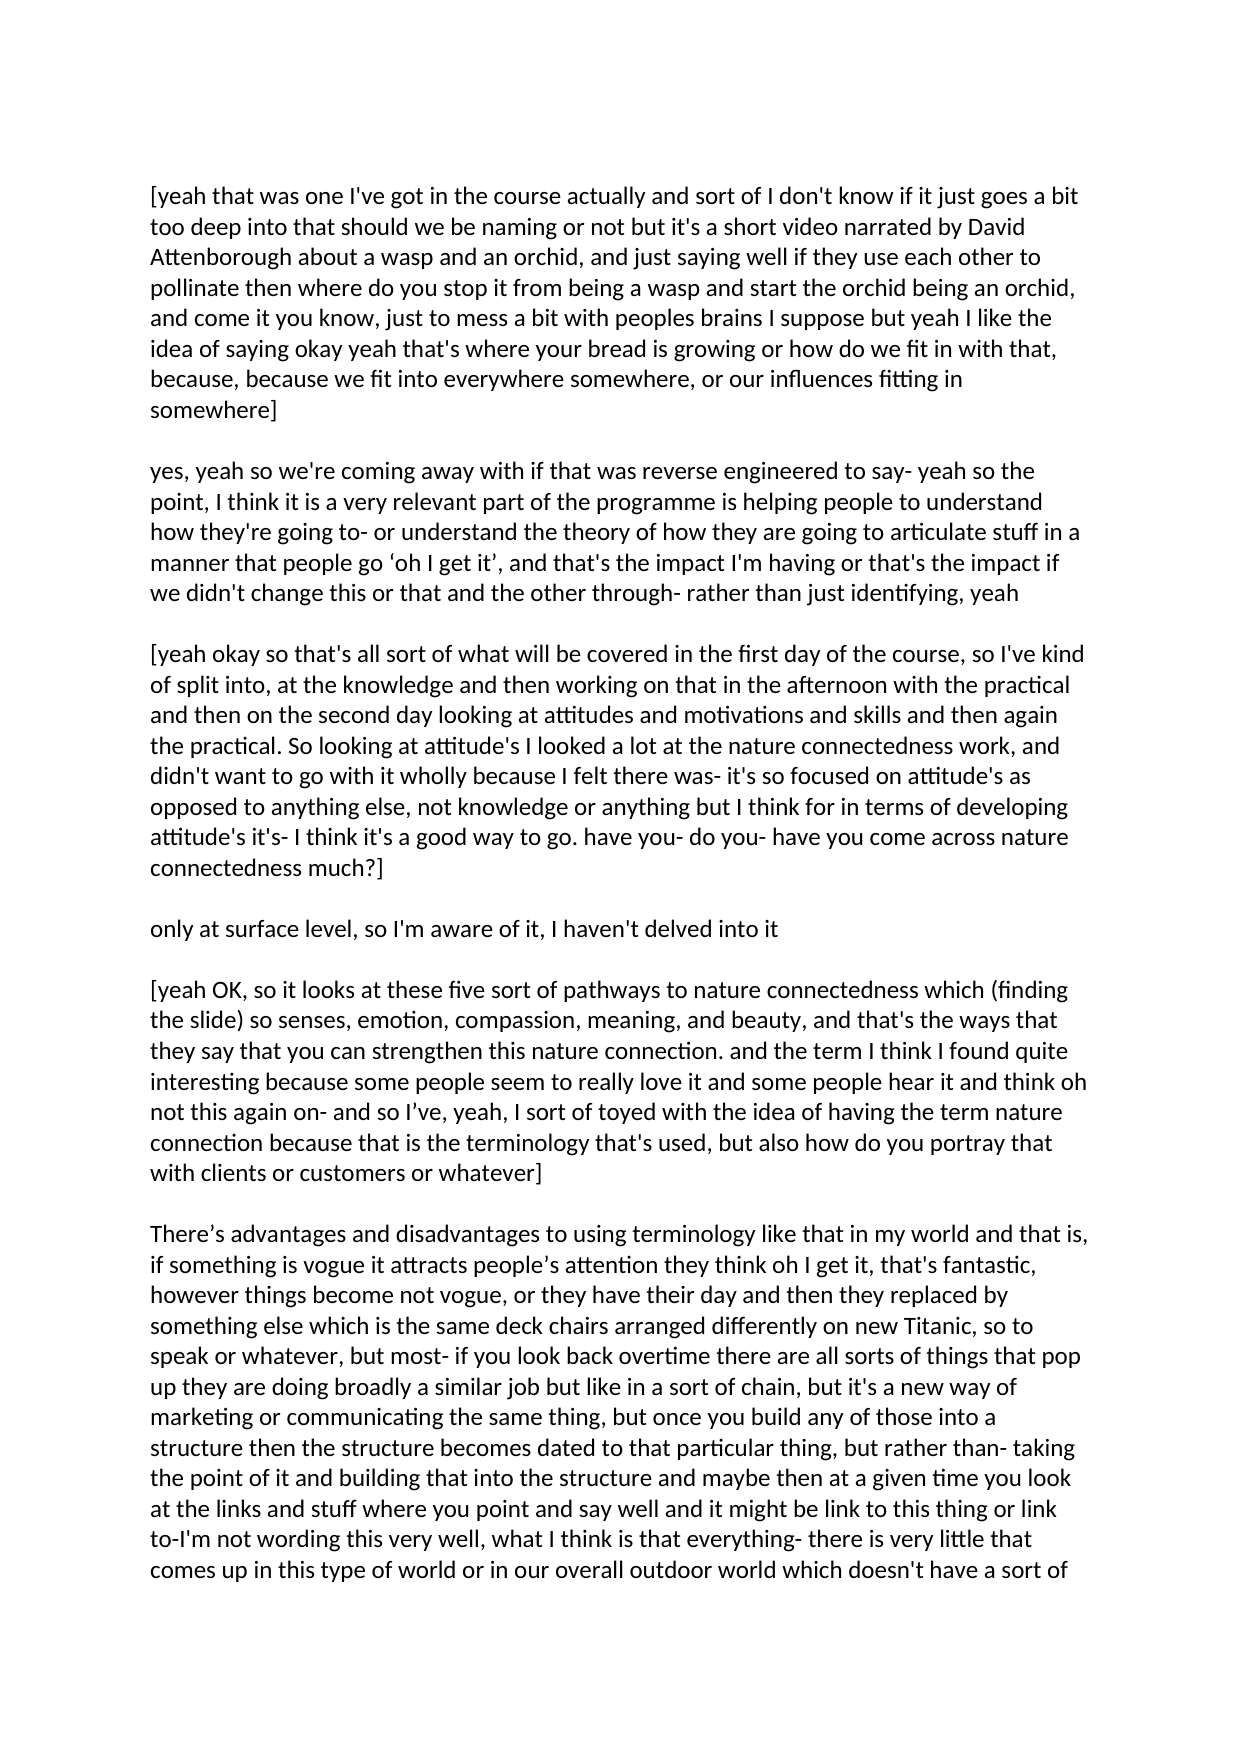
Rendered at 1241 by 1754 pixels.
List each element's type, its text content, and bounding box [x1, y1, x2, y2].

text [yeah OK, so it looks at these five sort of pathways to nature connectedness which (finding the slide) so senses, emotion, compassion, meaning, and beauty, and that's the ways that they say that you can strengthen this nature connection. and the term I think I found quite interesting because some people seem to really love it and some people hear it and think oh not this again on- and so I’ve, yeah, I sort of toyed with the idea of having the term nature connection because that is the terminology that's used, but also how do you portray that with clients or customers or whatever] [150, 974, 1090, 1188]
text [yeah okay so that's all sort of what will be covered in the first day of the course, so I've kind of split into, at the knowledge and then working on that in the afternoon with the practical and then on the second day looking at attitudes and motivations and skills and then again the practical. So looking at attitude's I looked a lot at the nature connectedness work, and didn't want to go with it wholly because I felt there was- it's so focused on attitude's as opposed to anything else, not knowledge or anything but I think for in terms of developing attitude's it's- I think it's a good way to go. have you- do you- have you come across nature connectedness much?] [150, 638, 1090, 882]
text only at surface level, so I'm aware of it, I haven't delved into it [150, 913, 1090, 943]
text [yeah that was one I've got in the course actually and sort of I don't know if it just goes a bit too deep into that should we be naming or not but it's a short video narrated by David Attenborough about a wasp and an orchid, and just saying well if they use each other to pollinate then where do you stop it from being a wasp and start the orchid being an orchid, and come it you know, just to mess a bit with peoples brains I suppose but yeah I like the idea of saying okay yeah that's where your bread is growing or how do we fit in with that, because, because we fit into everywhere somewhere, or our influences fitting in somewhere] [150, 181, 1090, 425]
text yes, yeah so we're coming away with if that was reverse engineered to say- yeah so the point, I think it is a very relevant part of the programme is helping people to understand how they're going to- or understand the theory of how they are going to articulate stuff in a manner that people go ‘oh I get it’, and that's the impact I'm having or that's the impact if we didn't change this or that and the other through- rather than just identifying, yeah [150, 455, 1090, 608]
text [150, 1218, 1090, 1584]
